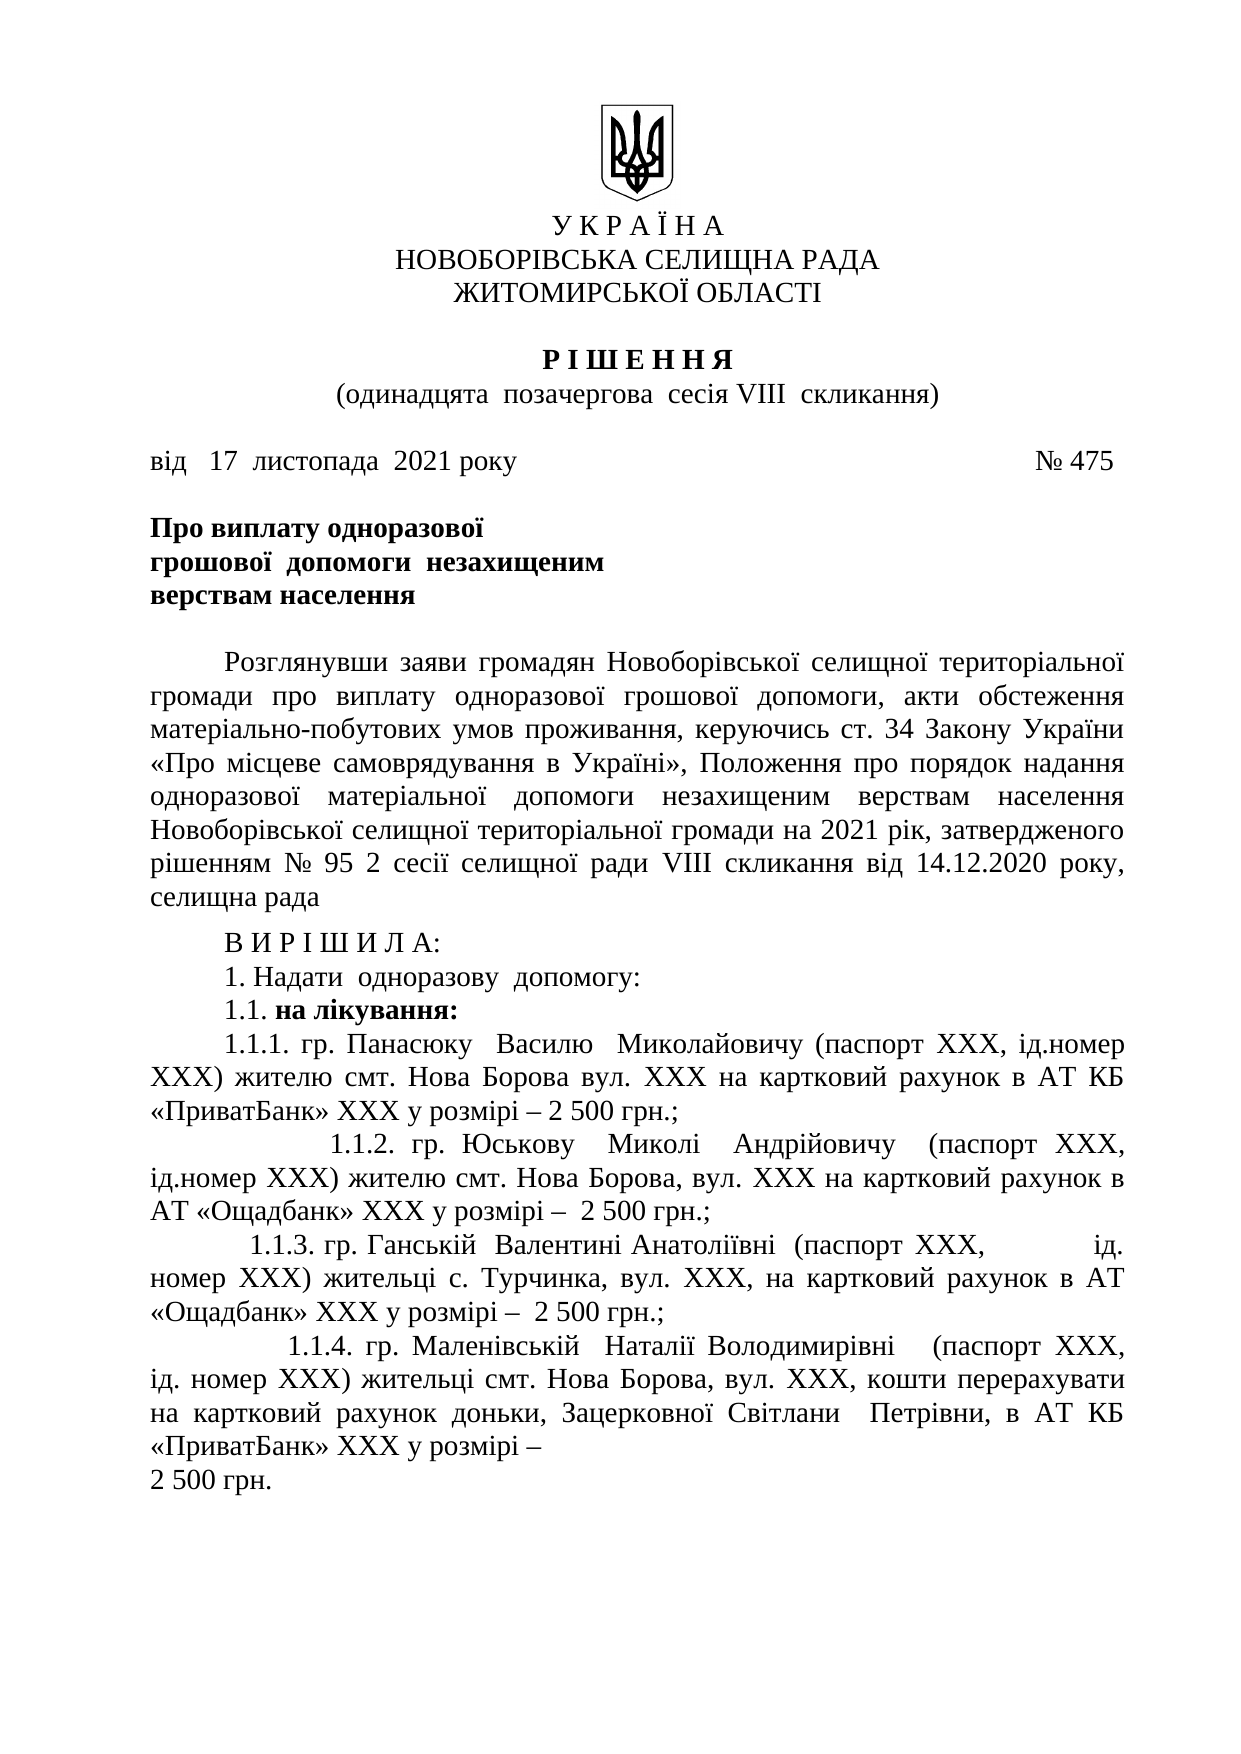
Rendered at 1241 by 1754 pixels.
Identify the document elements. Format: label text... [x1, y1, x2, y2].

text ЖИТОМИРСЬКОЇ ОБЛАСТІ [150, 275, 1125, 309]
text (одинадцята позачергова сесія VIІI скликання) [150, 376, 1125, 409]
text 1.1.3. гр. Ганській Валентині Анатоліївні (паспорт XXX, ід. номер XXX) жительці с. Турчинка, вул. XXX, на картковий рахунок в АТ «Ощадбанк» XXX у розмірі – 2 500 грн.; [150, 1227, 1125, 1328]
text грошової допомоги незахищеним [150, 544, 1125, 577]
text 1.1. на лікування: [150, 992, 1125, 1026]
text Про виплату одноразової [150, 510, 1125, 544]
text НОВОБОРІВСЬКА СЕЛИЩНА РАДА [150, 242, 1125, 275]
text верствам населення [150, 577, 1125, 611]
text У К Р А Ї Н А [150, 208, 1125, 242]
text 1.1.1. гр. Панасюку Василю Миколайовичу (паспорт XXX, ід.номер XXX) жителю смт. Нова Борова вул. XXX на картковий рахунок в АТ КБ «ПриватБанк» XXX у розмірі – 2 500 грн.; [150, 1026, 1125, 1126]
text В И Р І Ш И Л А: [150, 925, 1125, 959]
picture [594, 101, 681, 209]
text 2 500 грн. [150, 1462, 1125, 1495]
text від 17 листопада 2021 року № 475 [150, 443, 1125, 477]
text 1.1.4. гр. Маленівській Наталії Володимирівні (паспорт XXX, ід. номер XXX) жительці смт. Нова Борова, вул. XXX, кошти перерахувати на картковий рахунок доньки, Зацерковної Світлани Петрівни, в АТ КБ «ПриватБанк» XXX у розмірі – [150, 1328, 1125, 1462]
text 1. Надати одноразову допомогу: [150, 959, 1125, 992]
text 1.1.2. гр. Юськову Миколі Андрійовичу (паспорт XXX, ід.номер XXX) жителю смт. Нова Борова, вул. XXX на картковий рахунок в АТ «Ощадбанк» XXX у розмірі – 2 500 грн.; [150, 1126, 1125, 1227]
text Р І Ш Е Н Н Я [150, 342, 1125, 376]
text Розглянувши заяви громадян Новоборівської селищної територіальної громади про виплату одноразової грошової допомоги, акти обстеження матеріально-побутових умов проживання, керуючись ст. 34 Закону України «Про місцеве самоврядування в Україні», Положення про порядок надання одноразової матеріальної допомоги незахищеним верствам населення Новоборівської селищної територіальної громади на 2021 рік, затвердженого рішенням № 95 2 сесії селищної ради VIII скликання від 14.12.2020 року, селищна рада [150, 644, 1125, 913]
